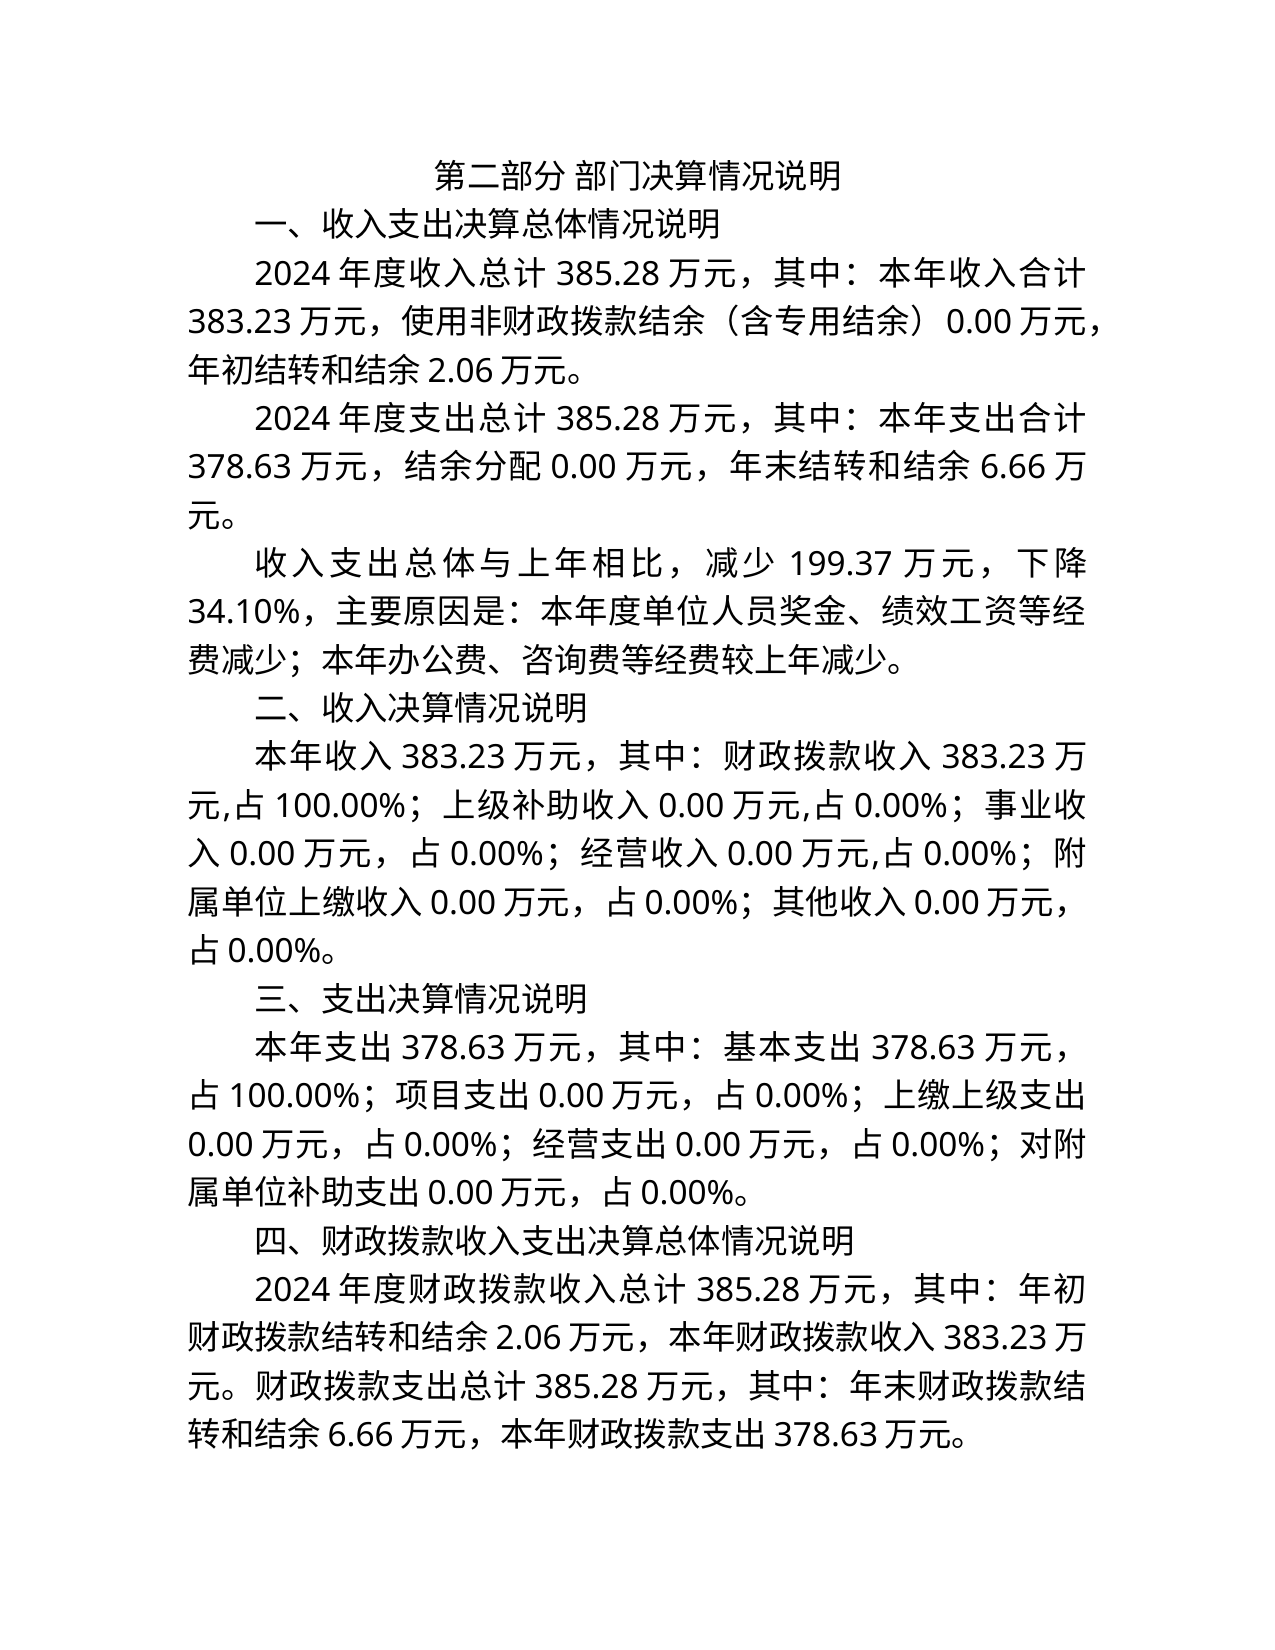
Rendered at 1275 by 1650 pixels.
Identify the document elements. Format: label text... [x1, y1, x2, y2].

text 第二部分 部门决算情况说明 [187, 150, 1087, 198]
text 一、收入支出决算总体情况说明 [187, 198, 1087, 246]
text 本年收入383.23万元，其中：财政拨款收入383.23万元,占100.00%；上级补助收入0.00万元,占0.00%；事业收入0.00万元，占0.00%；经营收入0.00万元,占0.00%；附属单位上缴收入0.00万元，占0.00%；其他收入0.00万元，占0.00%。 [187, 730, 1087, 972]
text 二、收入决算情况说明 [187, 682, 1087, 730]
text 三、支出决算情况说明 [187, 972, 1087, 1021]
text 2024年度财政拨款收入总计385.28万元，其中：年初财政拨款结转和结余2.06万元，本年财政拨款收入383.23万元。财政拨款支出总计385.28万元，其中：年末财政拨款结转和结余6.66万元，本年财政拨款支出378.63万元。 [187, 1263, 1087, 1456]
text 本年支出378.63万元，其中：基本支出378.63万元，占100.00%；项目支出0.00万元，占0.00%；上缴上级支出0.00万元，占0.00%；经营支出0.00万元，占0.00%；对附属单位补助支出0.00万元，占0.00%。 [187, 1021, 1087, 1214]
text 收入支出总体与上年相比，减少199.37万元，下降34.10%，主要原因是：本年度单位人员奖金、绩效工资等经费减少；本年办公费、咨询费等经费较上年减少。 [187, 537, 1087, 682]
text 四、财政拨款收入支出决算总体情况说明 [187, 1214, 1087, 1263]
text 2024年度收入总计385.28万元，其中：本年收入合计383.23万元，使用非财政拨款结余（含专用结余）0.00万元，年初结转和结余2.06万元。 [187, 246, 1087, 392]
text 2024年度支出总计385.28万元，其中：本年支出合计378.63万元，结余分配0.00万元，年末结转和结余6.66万元。 [187, 392, 1087, 537]
